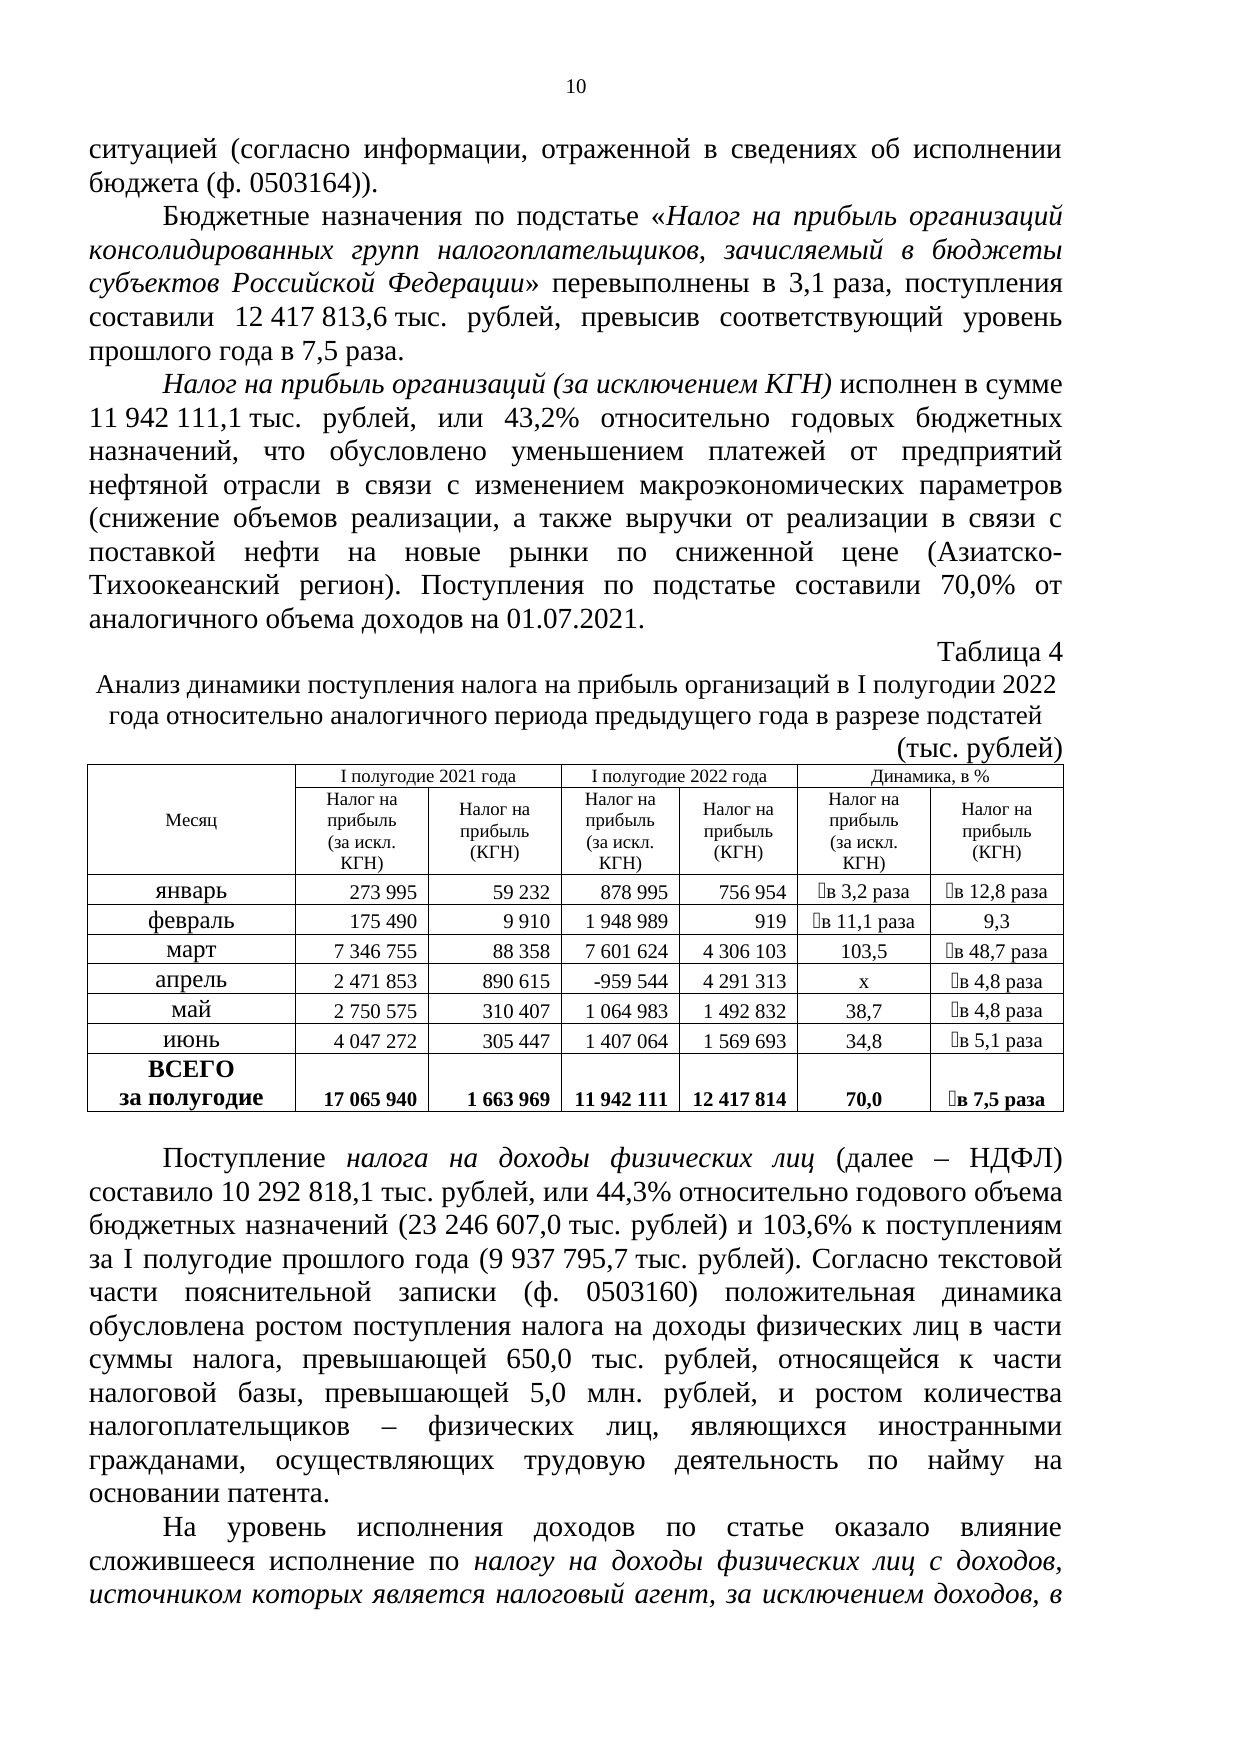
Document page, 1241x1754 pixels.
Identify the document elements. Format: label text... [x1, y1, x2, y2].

table_cell 9 910 [429, 905, 561, 933]
table_header I полугодие 2022 года [562, 765, 797, 787]
text Таблица 4 [89, 634, 1063, 668]
table_cell Налог на прибыль (КГН) [931, 788, 1063, 874]
table_cell июнь [88, 1024, 295, 1053]
table_cell в 3,2 раза [798, 875, 930, 904]
table_cell 756 954 [680, 875, 797, 904]
table_cell 1 948 989 [562, 905, 679, 933]
table_cell Налог на прибыль (КГН) [429, 788, 561, 874]
table_cell 103,5 [798, 935, 930, 963]
text Бюджетные назначения по подстатье «Налог на прибыль организаций консолидированных групп налогоплательщиков, зачисляемый в бюджеты субъектов Российской Федерации» перевыполнены в 3,1 раза, поступления составили 12 417 813,6 тыс. рублей, превысив соответствующий уровень прошлого года в 7,5 раза. [89, 198, 1063, 366]
table_cell 1 064 983 [562, 994, 679, 1023]
table_cell 310 407 [429, 994, 561, 1023]
table_cell 878 995 [562, 875, 679, 904]
table_header Месяц [88, 765, 295, 874]
table_cell 273 995 [296, 875, 428, 904]
table_cell в 11,1 раза [798, 905, 930, 933]
table_cell Налог на прибыль (за искл. КГН) [798, 788, 930, 874]
table_cell в 12,8 раза [931, 875, 1063, 904]
table_cell 1 569 693 [680, 1024, 797, 1053]
table_cell май [88, 994, 295, 1023]
table_cell январь [88, 875, 295, 904]
table_cell февраль [88, 905, 295, 933]
table_cell 9,3 [931, 905, 1063, 933]
table_cell 2 471 853 [296, 964, 428, 993]
text Анализ динамики поступления налога на прибыль организаций в I полугодии 2022 года относительно аналогичного периода предыдущего года в разрезе подстатей [89, 668, 1063, 730]
table_cell 34,8 [798, 1024, 930, 1053]
text (тыс. рублей) [89, 730, 1063, 764]
table_cell 88 358 [429, 935, 561, 963]
text Поступление налога на доходы физических лиц (далее – НДФЛ) составило 10 292 818,1 тыс. рублей, или 44,3% относительно годового объема бюджетных назначений (23 246 607,0 тыс. рублей) и 103,6% к поступлениям за I полугодие прошлого года (9 937 795,7 тыс. рублей). Согласно текстовой части пояснительной записки (ф. 0503160) положительная динамика обусловлена ростом поступления налога на доходы физических лиц в части суммы налога, превышающей 650,0 тыс. рублей, относящейся к части налоговой базы, превышающей 5,0 млн. рублей, и ростом количества налогоплательщиков – физических лиц, являющихся иностранными гражданами, осуществляющих трудовую деятельность по найму на основании патента. [89, 1140, 1063, 1509]
table_cell 919 [680, 905, 797, 933]
table_cell 2 750 575 [296, 994, 428, 1023]
table_cell в 5,1 раза [931, 1024, 1063, 1053]
table_cell -959 544 [562, 964, 679, 993]
table_cell в 4,8 раза [931, 994, 1063, 1023]
table_cell Налог на прибыль (за искл. КГН) [296, 788, 428, 874]
table_cell в 48,7 раза [931, 935, 1063, 963]
table_cell 7 346 755 [296, 935, 428, 963]
table_cell 12 417 814 [680, 1054, 797, 1111]
table_cell в 7,5 раза [931, 1054, 1063, 1111]
table_cell 1 492 832 [680, 994, 797, 1023]
table_cell 59 232 [429, 875, 561, 904]
table_cell х [798, 964, 930, 993]
table_cell 70,0 [798, 1054, 930, 1111]
table_cell 1 407 064 [562, 1024, 679, 1053]
table_cell Налог на прибыль (КГН) [680, 788, 797, 874]
table_cell 11 942 111 [562, 1054, 679, 1111]
table_cell Налог на прибыль (за искл. КГН) [562, 788, 679, 874]
table_cell ВСЕГО за полугодие [88, 1054, 295, 1111]
table_cell 175 490 [296, 905, 428, 933]
table_cell 305 447 [429, 1024, 561, 1053]
table_cell 17 065 940 [296, 1054, 428, 1111]
table_header Динамика, в % [798, 765, 1063, 787]
table_cell 4 306 103 [680, 935, 797, 963]
table_cell 4 291 313 [680, 964, 797, 993]
text Налог на прибыль организаций (за исключением КГН) исполнен в сумме 11 942 111,1 тыс. рублей, или 43,2% относительно годовых бюджетных назначений, что обусловлено уменьшением платежей от предприятий нефтяной отрасли в связи с изменением макроэкономических параметров (снижение объемов реализации, а также выручки от реализации в связи с поставкой нефти на новые рынки по сниженной цене (Азиатско-Тихоокеанский регион). Поступления по подстатье составили 70,0% от аналогичного объема доходов на 01.07.2021. [89, 366, 1063, 634]
table_cell 890 615 [429, 964, 561, 993]
table_cell 38,7 [798, 994, 930, 1023]
table_cell апрель [88, 964, 295, 993]
table_cell март [88, 935, 295, 963]
table_header I полугодие 2021 года [296, 765, 561, 787]
table_cell 1 663 969 [429, 1054, 561, 1111]
table_cell в 4,8 раза [931, 964, 1063, 993]
table_cell 7 601 624 [562, 935, 679, 963]
table_cell 4 047 272 [296, 1024, 428, 1053]
